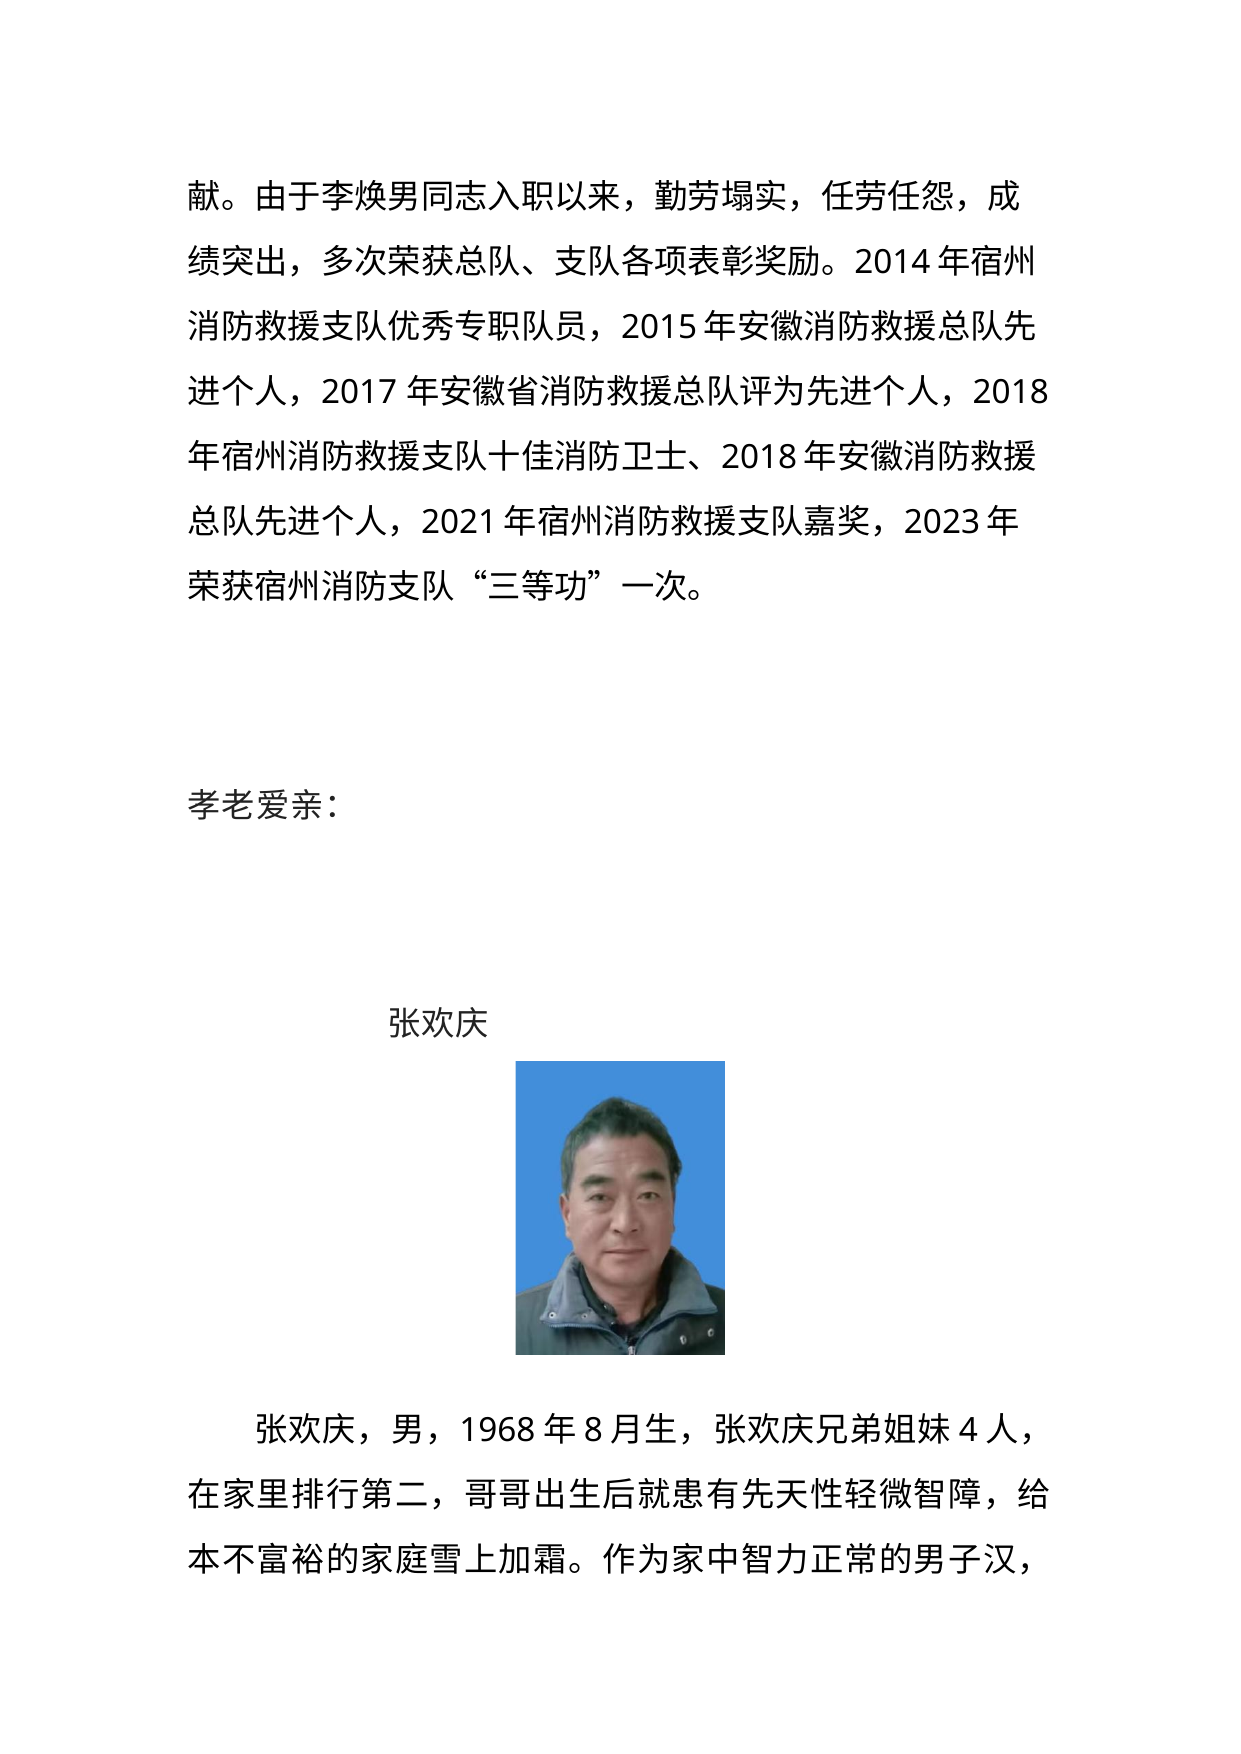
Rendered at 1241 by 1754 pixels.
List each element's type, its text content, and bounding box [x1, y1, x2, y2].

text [187, 1394, 1053, 1589]
picture [515, 1061, 725, 1355]
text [187, 162, 1053, 617]
text 孝老爱亲： [187, 770, 1053, 835]
text 张欢庆 [187, 989, 1053, 1054]
